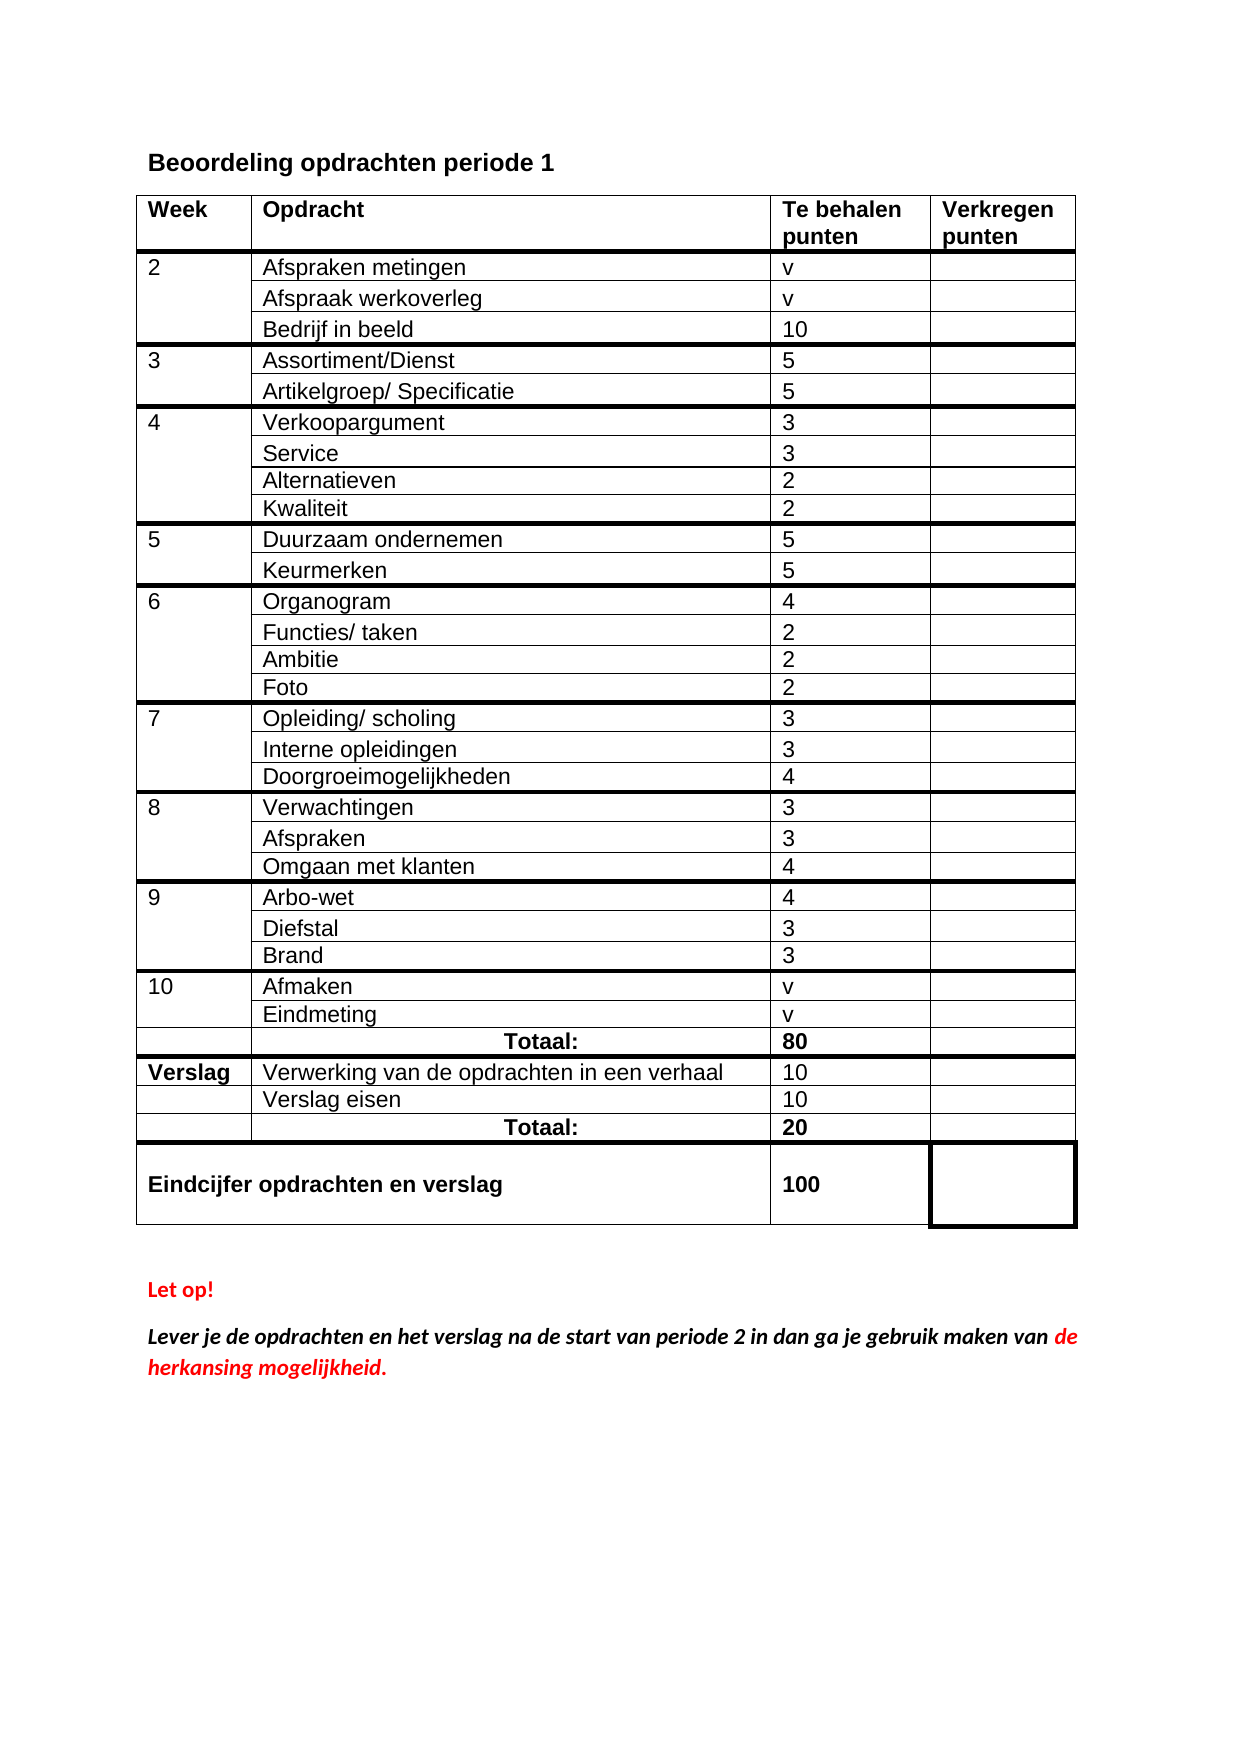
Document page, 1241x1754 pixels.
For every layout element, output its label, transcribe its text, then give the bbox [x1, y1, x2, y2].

table_cell [931, 794, 1075, 821]
table_cell [931, 254, 1075, 280]
table_cell [931, 312, 1075, 342]
table_cell 6 [137, 588, 251, 700]
table_cell v [771, 1001, 930, 1027]
table_cell Omgaan met klanten [252, 853, 770, 879]
table_cell [931, 374, 1075, 404]
text Lever je de opdrachten en het verslag na de start van periode 2 in dan ga je gebruik maken van de herkansing mogelijkheid. [148, 1322, 1093, 1381]
table_cell 3 [771, 794, 930, 821]
table_cell v [771, 281, 930, 311]
table_cell 3 [771, 732, 930, 762]
table_cell 2 [771, 495, 930, 521]
table_cell [931, 347, 1075, 373]
table_cell Totaal: [252, 1114, 770, 1140]
table_cell 5 [771, 374, 930, 404]
table_cell 3 [771, 942, 930, 968]
table_cell [931, 495, 1075, 521]
table_cell [931, 763, 1075, 789]
table_cell Duurzaam ondernemen [252, 526, 770, 552]
table_cell 80 [771, 1028, 930, 1054]
table_cell [137, 1028, 251, 1054]
table_cell Afspraak werkoverleg [252, 281, 770, 311]
table_cell Verwachtingen [252, 794, 770, 821]
table_cell Assortiment/Dienst [252, 347, 770, 373]
table_cell [137, 1086, 251, 1113]
table_cell Kwaliteit [252, 495, 770, 521]
table_cell 4 [771, 853, 930, 879]
table_cell [931, 1001, 1075, 1027]
table_cell 9 [137, 884, 251, 968]
table_cell 3 [137, 347, 251, 404]
table_cell [931, 281, 1075, 311]
table_cell [931, 705, 1075, 731]
table_cell Bedrijf in beeld [252, 312, 770, 342]
table_cell Service [252, 436, 770, 466]
table_cell [933, 1145, 1073, 1224]
table_cell [931, 1086, 1075, 1113]
table_cell [931, 674, 1075, 700]
table_cell 2 [771, 615, 930, 645]
table_cell Artikelgroep/ Specificatie [252, 374, 770, 404]
table_cell Ambitie [252, 646, 770, 673]
table_cell 5 [771, 347, 930, 373]
table_cell Diefstal [252, 911, 770, 941]
table_cell [931, 911, 1075, 941]
table_cell Keurmerken [252, 553, 770, 583]
table_cell 10 [771, 1086, 930, 1113]
table_header Week [137, 196, 251, 249]
table_cell Afmaken [252, 973, 770, 999]
table_cell 100 [771, 1145, 928, 1224]
text Let op! [148, 1276, 1093, 1303]
table_cell Organogram [252, 588, 770, 614]
table_cell [931, 468, 1075, 494]
table_cell 7 [137, 705, 251, 789]
table_cell v [771, 973, 930, 999]
table_cell Foto [252, 674, 770, 700]
table_cell Interne opleidingen [252, 732, 770, 762]
table_cell 5 [771, 526, 930, 552]
table_cell 3 [771, 705, 930, 731]
table_header Opdracht [252, 196, 770, 249]
table_cell [931, 526, 1075, 552]
table_cell Verkoopargument [252, 409, 770, 435]
table_cell 2 [771, 646, 930, 673]
table_cell [931, 615, 1075, 645]
table_cell [931, 1028, 1075, 1054]
table_cell Verwerking van de opdrachten in een verhaal [252, 1059, 770, 1085]
table_cell Alternatieven [252, 468, 770, 494]
table_cell 5 [137, 526, 251, 583]
table_cell Verslag eisen [252, 1086, 770, 1113]
table_cell Arbo-wet [252, 884, 770, 910]
table_cell Eindmeting [252, 1001, 770, 1027]
table_cell 10 [137, 973, 251, 1027]
table_cell [931, 973, 1075, 999]
table_cell 4 [771, 884, 930, 910]
table_cell 3 [771, 911, 930, 941]
table_cell [931, 588, 1075, 614]
table_cell 2 [137, 254, 251, 342]
table_cell 10 [771, 312, 930, 342]
table_cell Afspraken [252, 822, 770, 852]
table_cell [931, 1114, 1075, 1140]
table_cell 2 [771, 674, 930, 700]
table_cell 4 [137, 409, 251, 521]
table_header Verkregen punten [931, 196, 1075, 249]
table_cell [931, 646, 1075, 673]
table_cell Verslag [137, 1059, 251, 1085]
table_header Te behalen punten [771, 196, 930, 249]
table_cell Eindcijfer opdrachten en verslag [137, 1145, 770, 1224]
table_cell Opleiding/ scholing [252, 705, 770, 731]
table_cell [931, 436, 1075, 466]
table_cell [931, 553, 1075, 583]
table_cell [931, 1059, 1075, 1085]
table_cell 20 [771, 1114, 930, 1140]
table_cell [931, 853, 1075, 879]
table_cell 3 [771, 822, 930, 852]
table_cell 4 [771, 588, 930, 614]
table_cell Totaal: [252, 1028, 770, 1054]
table_cell Afspraken metingen [252, 254, 770, 280]
table_cell [931, 884, 1075, 910]
table_cell [137, 1114, 251, 1140]
table_cell 8 [137, 794, 251, 879]
table_cell [931, 942, 1075, 968]
table_cell 4 [771, 763, 930, 789]
table_cell 3 [771, 436, 930, 466]
table_cell 3 [771, 409, 930, 435]
table_cell [931, 409, 1075, 435]
table_cell 10 [771, 1059, 930, 1085]
table_cell [931, 822, 1075, 852]
table_cell Functies/ taken [252, 615, 770, 645]
table_cell [931, 732, 1075, 762]
table_cell Doorgroeimogelijkheden [252, 763, 770, 789]
table_cell Brand [252, 942, 770, 968]
table_cell 2 [771, 468, 930, 494]
text Beoordeling opdrachten periode 1 [148, 148, 1093, 176]
table_cell 5 [771, 553, 930, 583]
table_cell v [771, 254, 930, 280]
